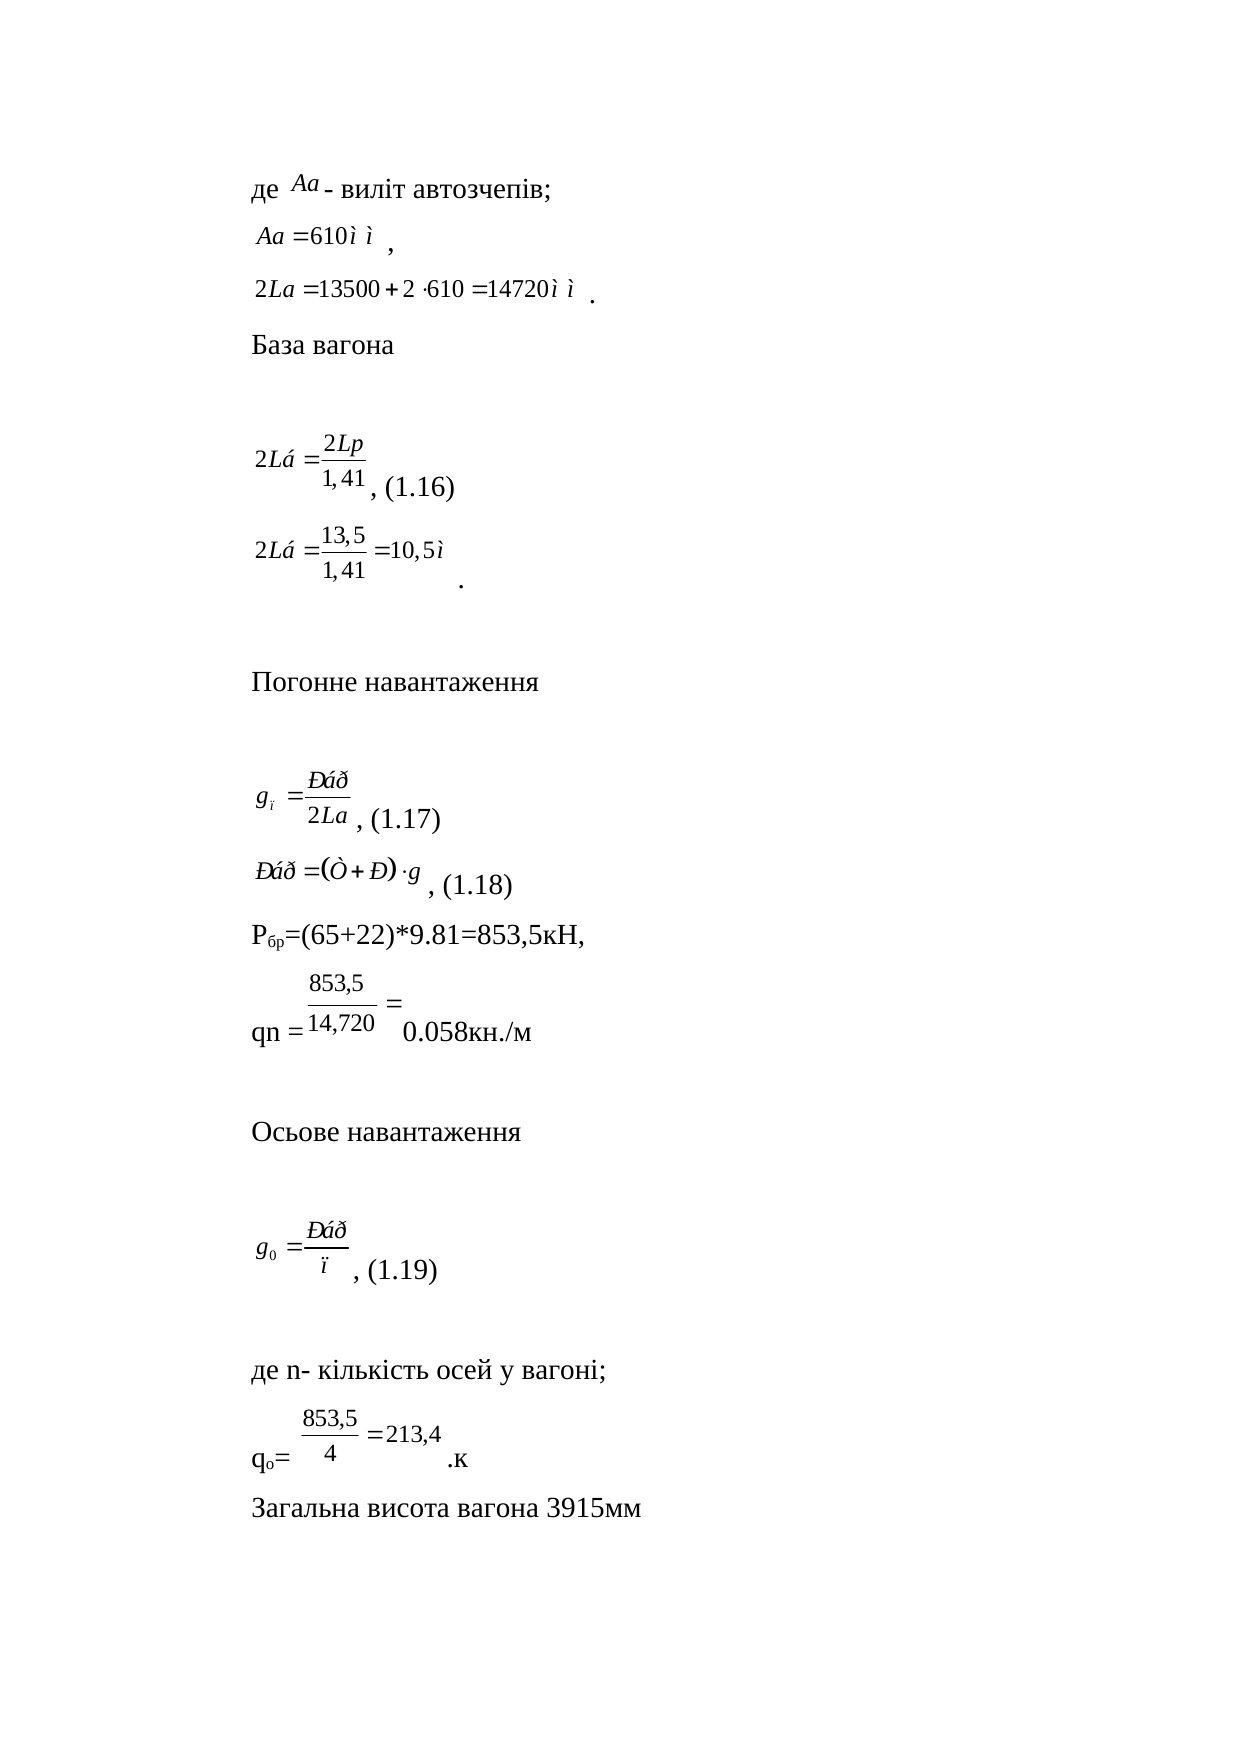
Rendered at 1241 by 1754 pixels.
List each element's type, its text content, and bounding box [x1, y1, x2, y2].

text де n- кількість осей у вагоні; [177, 1352, 1152, 1386]
text qn =0.058кн./м [177, 967, 1152, 1047]
text Рбр=(65+22)*9.81=853,5кН, [177, 917, 1152, 951]
text , (1.19) [177, 1215, 1152, 1285]
text База вагона [177, 327, 1152, 360]
text Загальна висота вагона 3915мм [177, 1490, 1152, 1523]
text Погонне навантаження [177, 662, 1152, 698]
text . [177, 274, 1152, 310]
text . [177, 519, 1152, 594]
text , (1.16) [177, 427, 1152, 503]
text qо= .к [177, 1403, 1152, 1473]
text , [177, 221, 1152, 257]
text , (1.17) [177, 765, 1152, 835]
text де - виліт автозчепів; [177, 168, 1152, 204]
text , (1.18) [177, 852, 1152, 900]
text Осьове навантаження [177, 1114, 1152, 1148]
